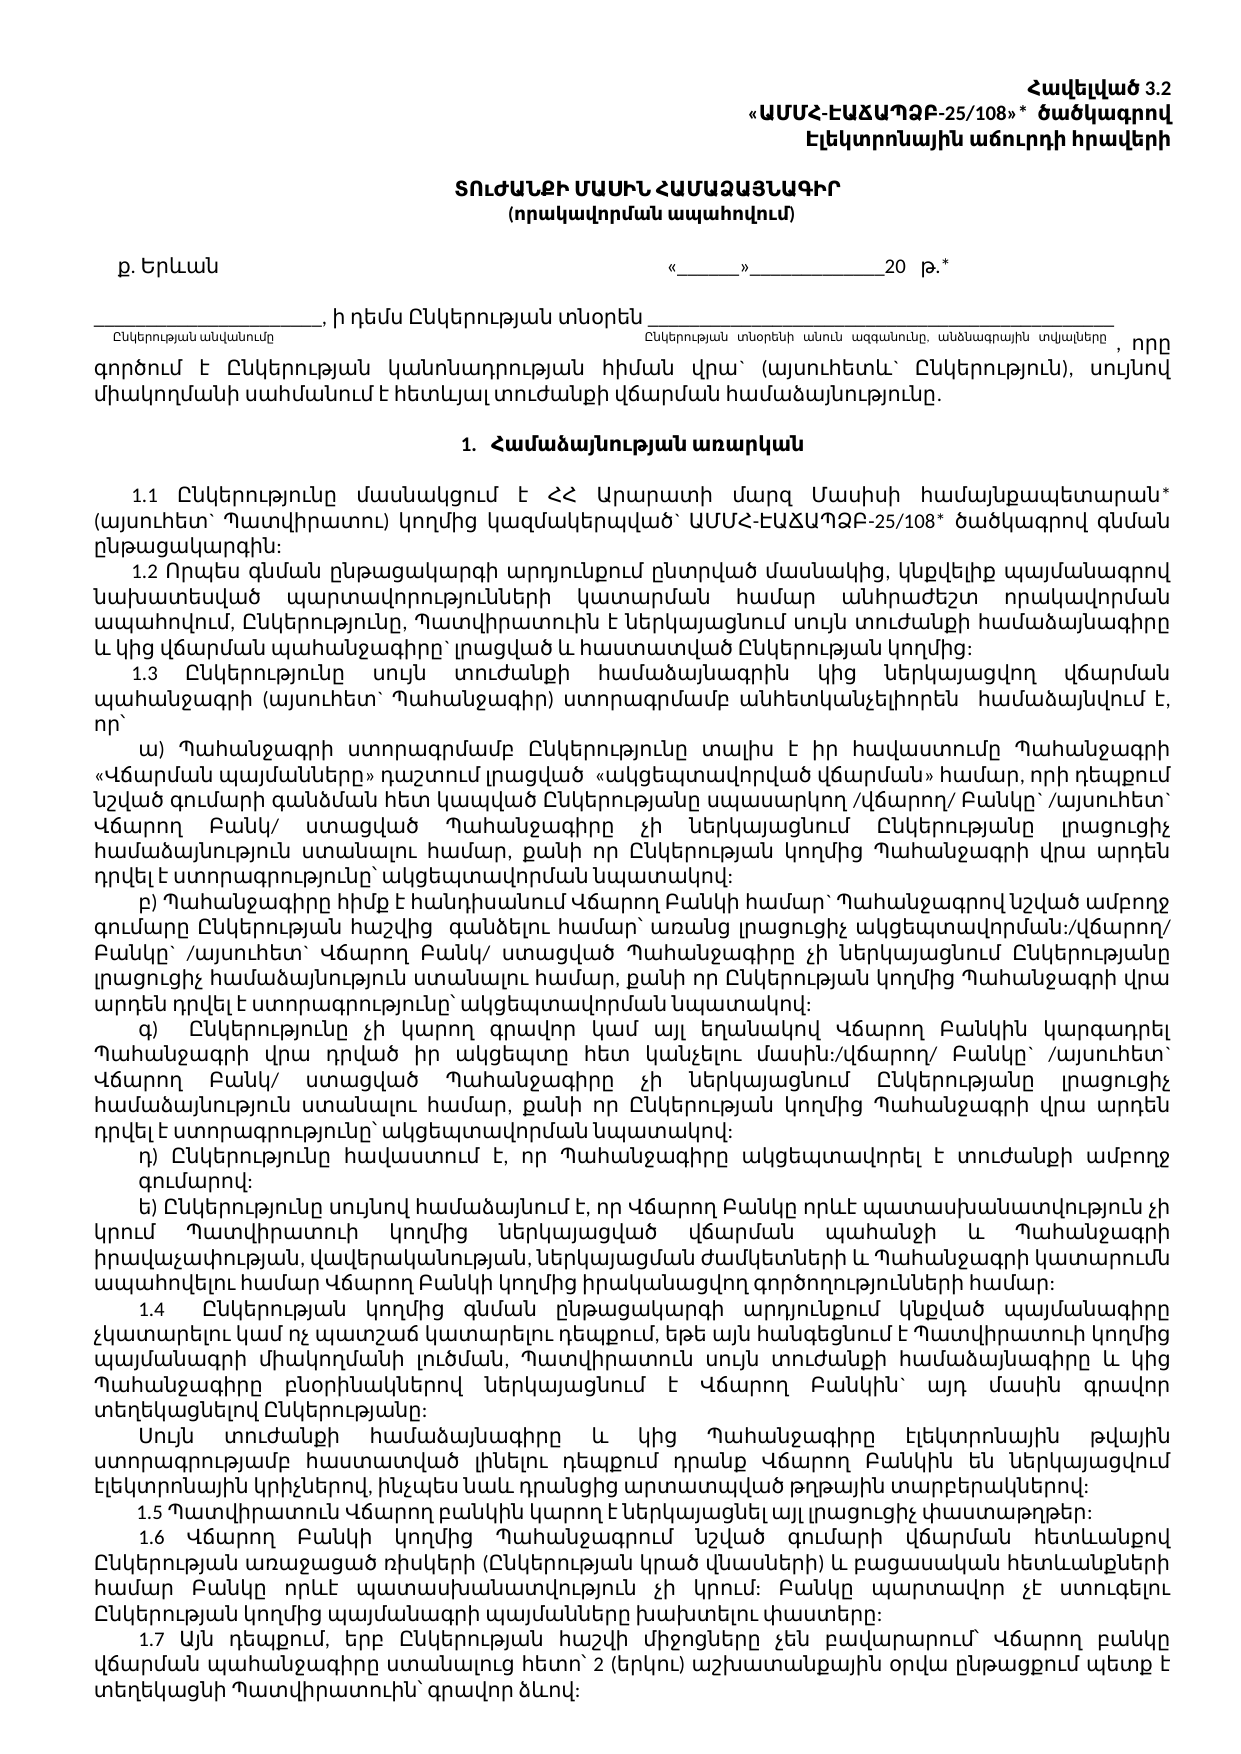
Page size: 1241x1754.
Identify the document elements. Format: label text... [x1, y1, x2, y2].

text բ) Պահանջագիրը հիմք է հանդիսանում Վճարող Բանկի համար` Պահանջագրով նշված ամբողջ գումարը Ընկերության հաշվից գանձելու համար՝ առանց լրացուցիչ ակցեպտավորման:/վճարող/ Բանկը` /այսուհետ` Վճարող Բանկ/ ստացված Պահանջագիրը չի ներկայացնում Ընկերությանը լրացուցիչ համաձայնություն ստանալու համար, քանի որ Ընկերության կողմից Պահանջագրի վրա արդեն դրվել է ստորագրությունը՝ ակցեպտավորման նպատակով: [94, 889, 1171, 1016]
text 1.2 Որպես գնման ընթացակարգի արդյունքում ընտրված մասնակից, կնքվելիք պայմանագրով նախատեսված պարտավորությունների կատարման համար անհրաժեշտ որակավորման ապահովում, Ընկերությունը, Պատվիրատուին է ներկայացնում սույն տուժանքի համաձայնագիրը և կից վճարման պահանջագիրը` լրացված և հաստատված Ընկերության կողմից: [94, 559, 1171, 660]
text ք. Երևան «______»_____________20 թ.* [94, 254, 1171, 279]
text Էլեկտրոնային աճուրդի հրավերի [94, 126, 1171, 151]
text ա) Պահանջագրի ստորագրմամբ Ընկերությունը տալիս է իր հավաստումը Պահանջագրի «Վճարման պայմանները» դաշտում լրացված «ակցեպտավորված վճարման» համար, որի դեպքում նշված գումարի գանձման հետ կապված Ընկերությանը սպասարկող /վճարող/ Բանկը` /այսուհետ` Վճարող Բանկ/ ստացված Պահանջագիրը չի ներկայացնում Ընկերությանը լրացուցիչ համաձայնություն ստանալու համար, քանի որ Ընկերության կողմից Պահանջագրի վրա արդեն դրվել է ստորագրությունը՝ ակցեպտավորման նպատակով: [94, 737, 1171, 889]
text 1.7 Այն դեպքում, երբ Ընկերության հաշվի միջոցները չեն բավարարում՝ Վճարող բանկը վճարման պահանջագիրը ստանալուց հետո՝ 2 (երկու) աշխատանքային օրվա ընթացքում պետք է տեղեկացնի Պատվիրատուին՝ գրավոր ձևով: [94, 1626, 1171, 1702]
text 1.6 Վճարող Բանկի կողմից Պահանջագրում նշված գումարի վճարման հետևանքով Ընկերության առաջացած ռիսկերի (Ընկերության կրած վնասների) և բացասական հետևանքների համար Բանկը որևէ պատասխանատվություն չի կրում: Բանկը պարտավոր չէ ստուգելու Ընկերության կողմից պայմանագրի պայմանները խախտելու փաստերը: [94, 1524, 1171, 1626]
text (որակավորման ապահովում) [94, 202, 1171, 225]
text Սույն տուժանքի համաձայնագիրը և կից Պահանջագիրը էլեկտրոնային թվային ստորագրությամբ հաստատված լինելու դեպքում դրանք Վճարող Բանկին են ներկայացվում էլեկտրոնային կրիչներով, ինչպես նաև դրանցից արտատպված թղթային տարբերակներով: [94, 1423, 1171, 1499]
text 1.5 Պատվիրատուն Վճարող բանկին կարող է ներկայացնել այլ լրացուցիչ փաստաթղթեր: [94, 1499, 1171, 1524]
text գ) Ընկերությունը չի կարող գրավոր կամ այլ եղանակով Վճարող Բանկին կարգադրել Պահանջագրի վրա դրված իր ակցեպտը հետ կանչելու մասին:/վճարող/ Բանկը` /այսուհետ` Վճարող Բանկ/ ստացված Պահանջագիրը չի ներկայացնում Ընկերությանը լրացուցիչ համաձայնություն ստանալու համար, քանի որ Ընկերության կողմից Պահանջագրի վրա արդեն դրվել է ստորագրությունը՝ ակցեպտավորման նպատակով: [94, 1016, 1171, 1143]
text «ԱՄՄՀ-ԷԱՃԱՊՁԲ-25/108»* ծածկագրով [94, 100, 1171, 126]
text 1.4 Ընկերության կողմից գնման ընթացակարգի արդյունքում կնքված պայմանագիրը չկատարելու կամ ոչ պատշաճ կատարելու դեպքում, եթե այն հանգեցնում է Պատվիրատուի կողմից պայմանագրի միակողմանի լուծման, Պատվիրատուն սույն տուժանքի համաձայնագիրը և կից Պահանջագիրը բնօրինակներով ներկայացնում է Վճարող Բանկին` այդ մասին գրավոր տեղեկացնելով Ընկերությանը: [94, 1296, 1171, 1423]
text 1.1 Ընկերությունը մասնակցում է ՀՀ Արարատի մարզ Մասիսի համայնքապետարան* (այսուհետ` Պատվիրատու) կողմից կազմակերպված` ԱՄՄՀ-ԷԱՃԱՊՁԲ-25/108* ծածկագրով գնման ընթացակարգին: [94, 482, 1171, 559]
text 1.3 Ընկերությունը սույն տուժանքի համաձայնագրին կից ներկայացվող վճարման պահանջագրի (այսուհետ` Պահանջագիր) ստորագրմամբ անհետկանչելիորեն համաձայնվում է, որ՝ [94, 660, 1171, 737]
text ե) Ընկերությունը սույնով համաձայնում է, որ Վճարող Բանկը որևէ պատասխանատվություն չի կրում Պատվիրատուի կողմից ներկայացված վճարման պահանջի և Պահանջագրի իրավաչափության, վավերականության, ներկայացման ժամկետների և Պահանջագրի կատարումն ապահովելու համար Վճարող Բանկի կողմից իրականացվող գործողությունների համար: [94, 1194, 1171, 1296]
text Հավելված 3.2 [94, 75, 1171, 100]
text ______________________, ի դեմս Ընկերության տնօրեն _____________________________________________ [94, 304, 1171, 330]
text 1. Համաձայնության առարկան [94, 432, 1171, 457]
text Ընկերության անվանումը Ընկերության տնօրենի անուն ազգանունը, անձնագրային տվյալները , որը գործում է Ընկերության կանոնադրության հիման վրա` (այսուհետև` Ընկերություն), սույնով միակողմանի սահմանում է հետևյալ տուժանքի վճարման համաձայնությունը. [94, 330, 1171, 406]
text դ) Ընկերությունը հավաստում է, որ Պահանջագիրը ակցեպտավորել է տուժանքի ամբողջ գումարով: [138, 1143, 1171, 1194]
text ՏՈւԺԱՆՔԻ ՄԱՍԻՆ ՀԱՄԱՁԱՅՆԱԳԻՐ [94, 177, 1171, 202]
